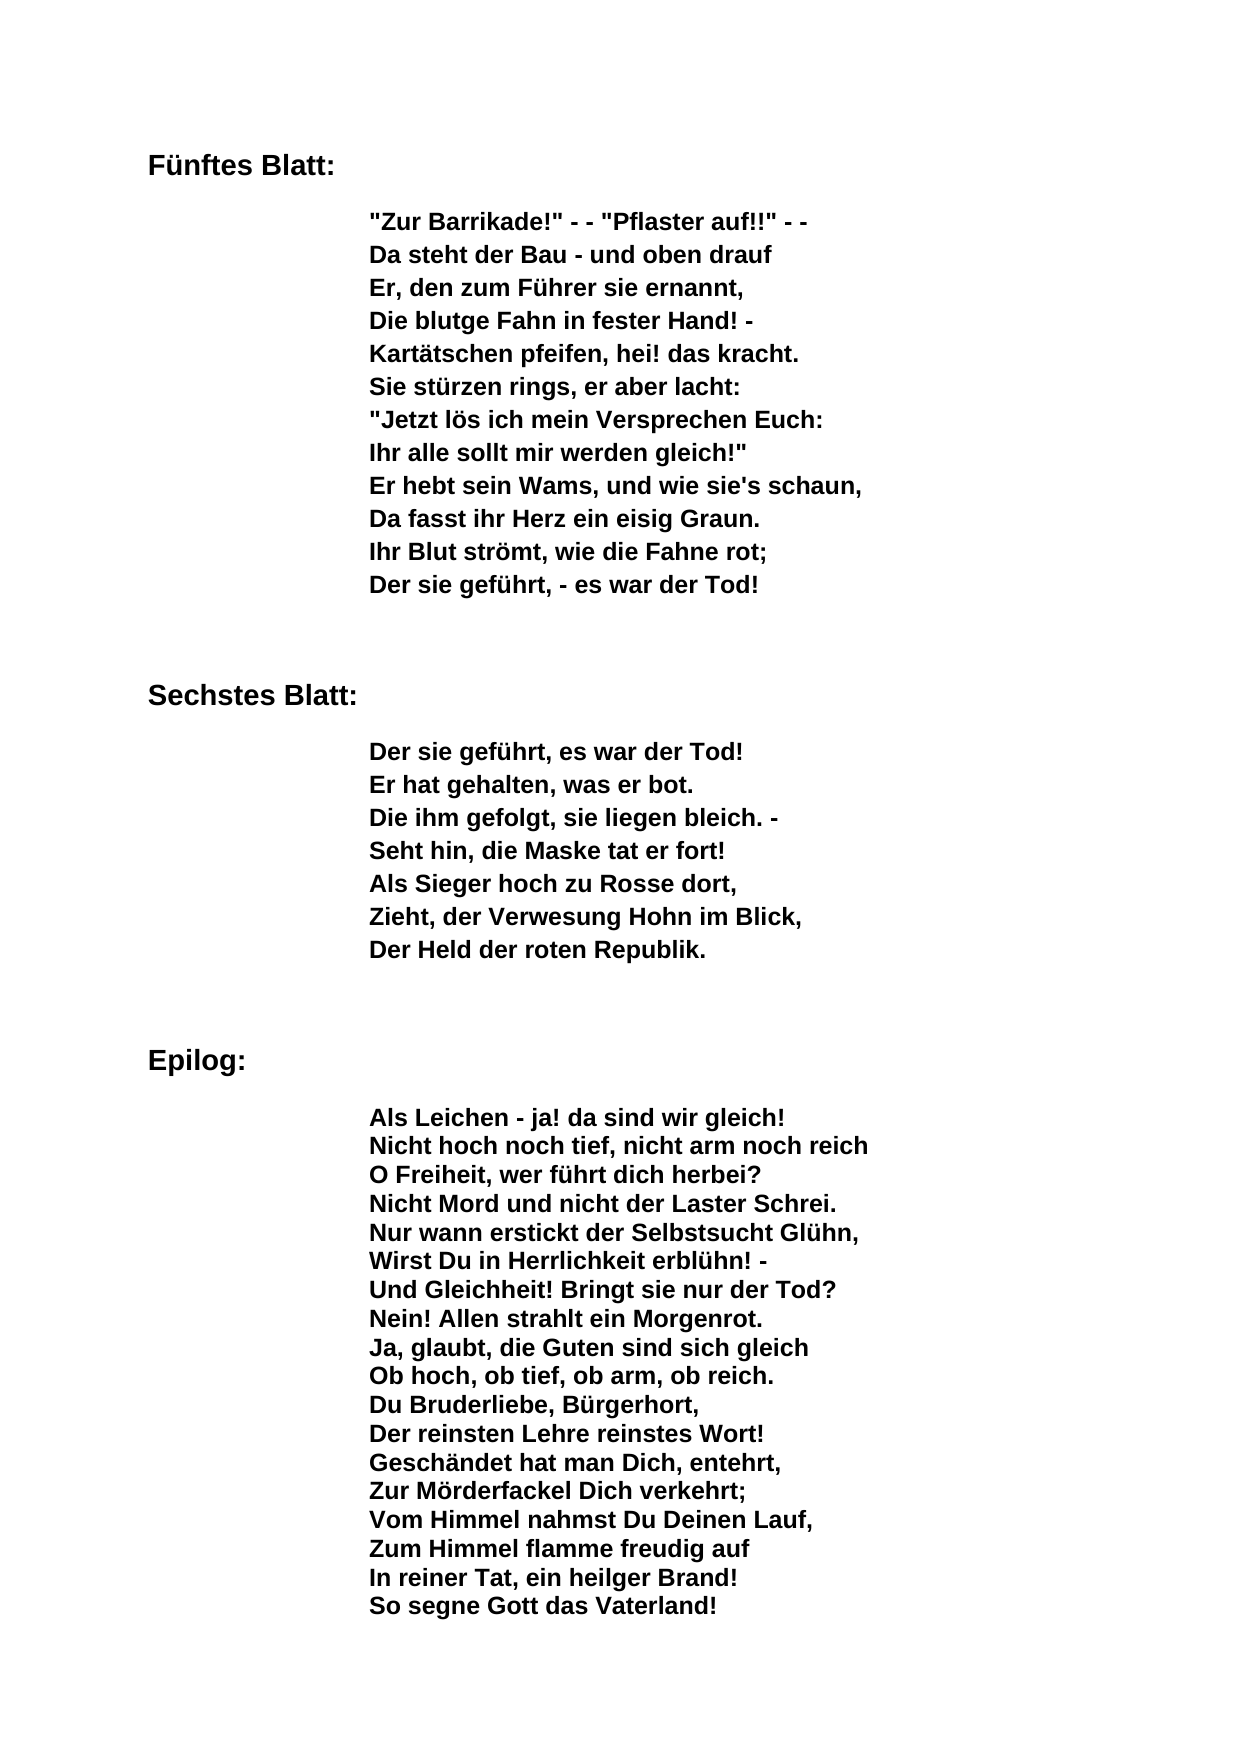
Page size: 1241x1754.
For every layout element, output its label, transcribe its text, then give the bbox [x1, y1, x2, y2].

text Fünftes Blatt: [148, 148, 1093, 181]
text Epilog: [148, 1043, 1093, 1077]
text Als Leichen - ja! da sind wir gleich! Nicht hoch noch tief, nicht arm noch reich O Freiheit, wer führt dich herbei? Nicht Mord und nicht der Laster Schrei. Nur wann erstickt der Selbstsucht Glühn, Wirst Du in Herrlichkeit erblühn! - Und Gleichheit! Bringt sie nur der Tod? Nein! Allen strahlt ein Morgenrot. Ja, glaubt, die Guten sind sich gleich Ob hoch, ob tief, ob arm, ob reich. Du Bruderliebe, Bürgerhort, Der reinsten Lehre reinstes Wort! Geschändet hat man Dich, entehrt, Zur Mörderfackel Dich verkehrt; Vom Himmel nahmst Du Deinen Lauf, Zum Himmel flamme freudig auf In reiner Tat, ein heilger Brand! So segne Gott das Vaterland! [369, 1102, 1093, 1620]
text Der sie geführt, es war der Tod! Er hat gehalten, was er bot. Die ihm gefolgt, sie liegen bleich. - Seht hin, die Maske tat er fort! Als Sieger hoch zu Rosse dort, Zieht, der Verwesung Hohn im Blick, Der Held der roten Republik. [369, 737, 1093, 964]
text "Zur Barrikade!" - - "Pflaster auf!!" - - Da steht der Bau - und oben drauf Er, den zum Führer sie ernannt, Die blutge Fahn in fester Hand! - Kartätschen pfeifen, hei! das kracht. Sie stürzen rings, er aber lacht: "Jetzt lös ich mein Versprechen Euch: Ihr alle sollt mir werden gleich!" Er hebt sein Wams, und wie sie's schaun, Da fasst ihr Herz ein eisig Graun. Ihr Blut strömt, wie die Fahne rot; Der sie geführt, - es war der Tod! [369, 207, 1093, 599]
text Sechstes Blatt: [148, 678, 1093, 711]
